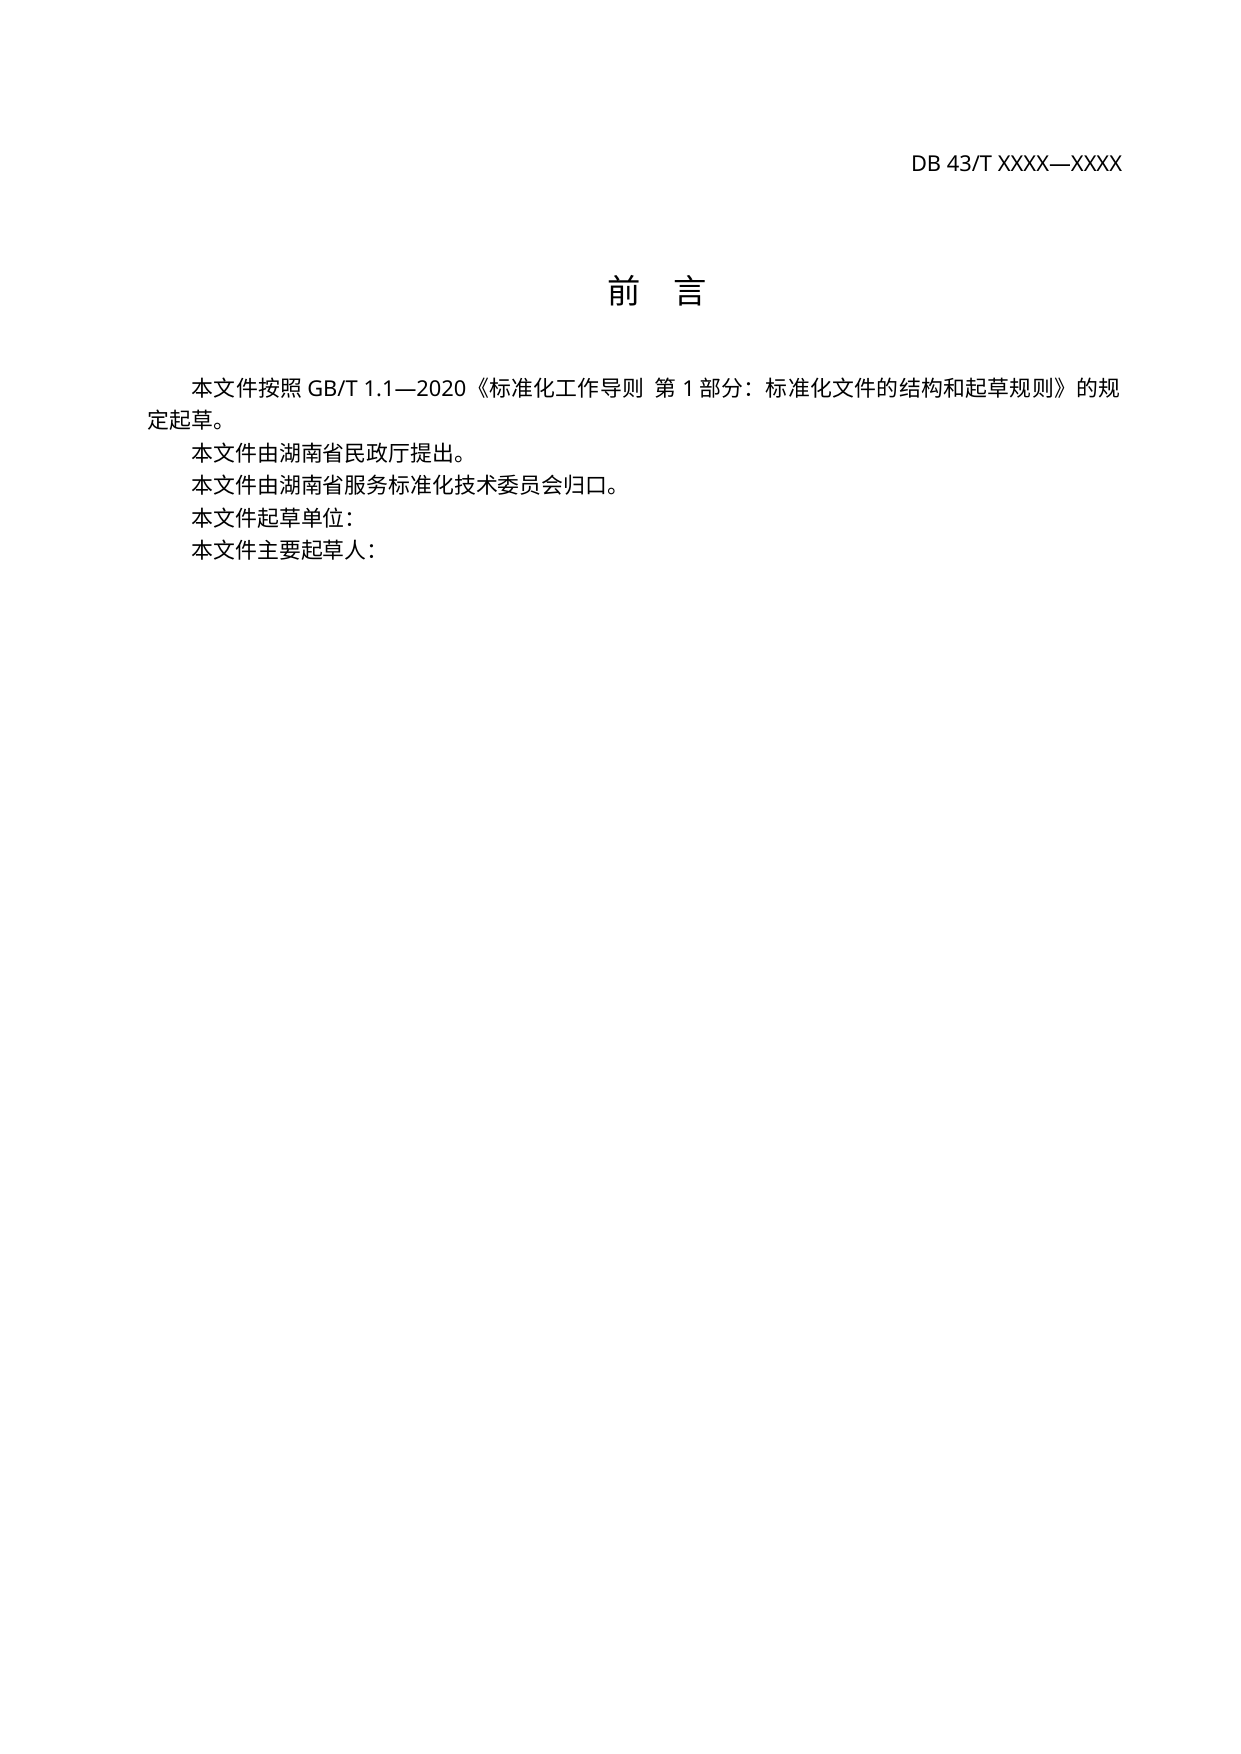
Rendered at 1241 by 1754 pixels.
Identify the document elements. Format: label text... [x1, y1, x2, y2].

text 本文件按照GB/T 1.1—2020《标准化工作导则 第1部分：标准化文件的结构和起草规则》的规定起草。 [148, 371, 1122, 436]
text 本文件起草单位： [148, 501, 1122, 533]
text 本文件由湖南省服务标准化技术委员会归口。 [148, 468, 1122, 501]
text 本文件由湖南省民政厅提出。 [148, 436, 1122, 468]
text 前言 [148, 257, 1122, 322]
text 本文件主要起草人： [148, 533, 1122, 566]
